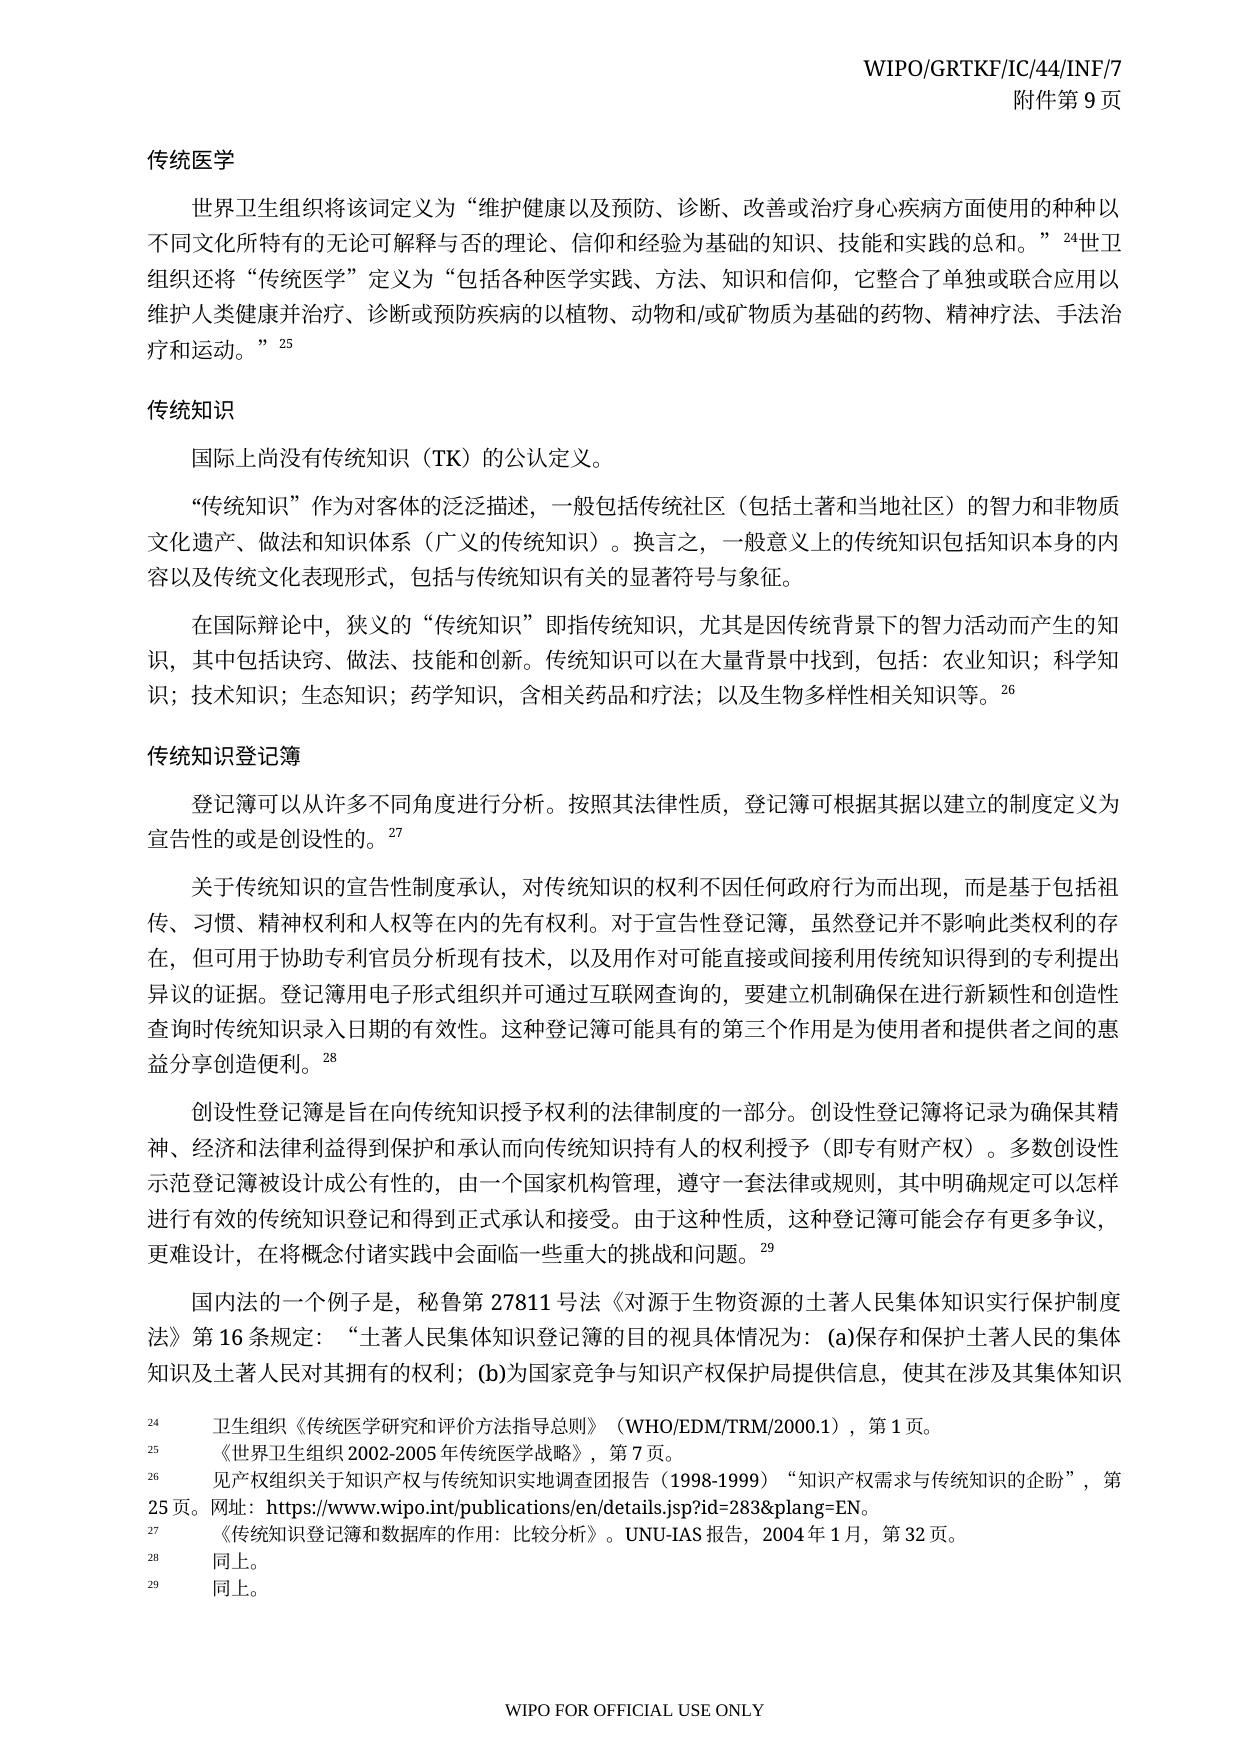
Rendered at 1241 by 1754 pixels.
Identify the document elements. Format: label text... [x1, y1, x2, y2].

text 创设性登记簿是旨在向传统知识授予权利的法律制度的一部分。创设性登记簿将记录为确保其精神、经济和法律利益得到保护和承认而向传统知识持有人的权利授予（即专有财产权）。多数创设性示范登记簿被设计成公有性的，由一个国家机构管理，遵守一套法律或规则，其中明确规定可以怎样进行有效的传统知识登记和得到正式承认和接受。由于这种性质，这种登记簿可能会存有更多争议，更难设计，在将概念付诸实践中会面临一些重大的挑战和问题。 [148, 1092, 1122, 1269]
text 在国际辩论中，狭义的“传统知识”即指传统知识，尤其是因传统背景下的智力活动而产生的知识，其中包括诀窍、做法、技能和创新。传统知识可以在大量背景中找到，包括：农业知识；科学知识；技术知识；生态知识；药学知识，含相关药品和疗法；以及生物多样性相关知识等。 [148, 604, 1122, 710]
text “传统知识”作为对客体的泛泛描述，一般包括传统社区（包括土著和当地社区）的智力和非物质文化遗产、做法和知识体系（广义的传统知识）。换言之，一般意义上的传统知识包括知识本身的内容以及传统文化表现形式，包括与传统知识有关的显著符号与象征。 [148, 485, 1122, 592]
text 世界卫生组织将该词定义为“维护健康以及预防、诊断、改善或治疗身心疾病方面使用的种种以不同文化所特有的无论可解释与否的理论、信仰和经验为基础的知识、技能和实践的总和。”世卫组织还将“传统医学”定义为“包括各种医学实践、方法、知识和信仰，它整合了单独或联合应用以维护人类健康并治疗、诊断或预防疾病的以植物、动物和/或矿物质为基础的药物、精神疗法、手法治疗和运动。” [148, 187, 1122, 364]
text 传统医学 [148, 139, 1122, 175]
text 关于传统知识的宣告性制度承认，对传统知识的权利不因任何政府行为而出现，而是基于包括祖传、习惯、精神权利和人权等在内的先有权利。对于宣告性登记簿，虽然登记并不影响此类权利的存在，但可用于协助专利官员分析现有技术，以及用作对可能直接或间接利用传统知识得到的专利提出异议的证据。登记簿用电子形式组织并可通过互联网查询的，要建立机制确保在进行新颖性和创造性查询时传统知识录入日期的有效性。这种登记簿可能具有的第三个作用是为使用者和提供者之间的惠益分享创造便利。 [148, 867, 1122, 1079]
text 国际上尚没有传统知识（TK）的公认定义。 [148, 437, 1122, 473]
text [148, 1281, 1122, 1387]
text 登记簿可以从许多不同角度进行分析。按照其法律性质，登记簿可根据其据以建立的制度定义为宣告性的或是创设性的。 [148, 783, 1122, 854]
text 传统知识登记簿 [148, 735, 1122, 771]
text 传统知识 [148, 389, 1122, 425]
